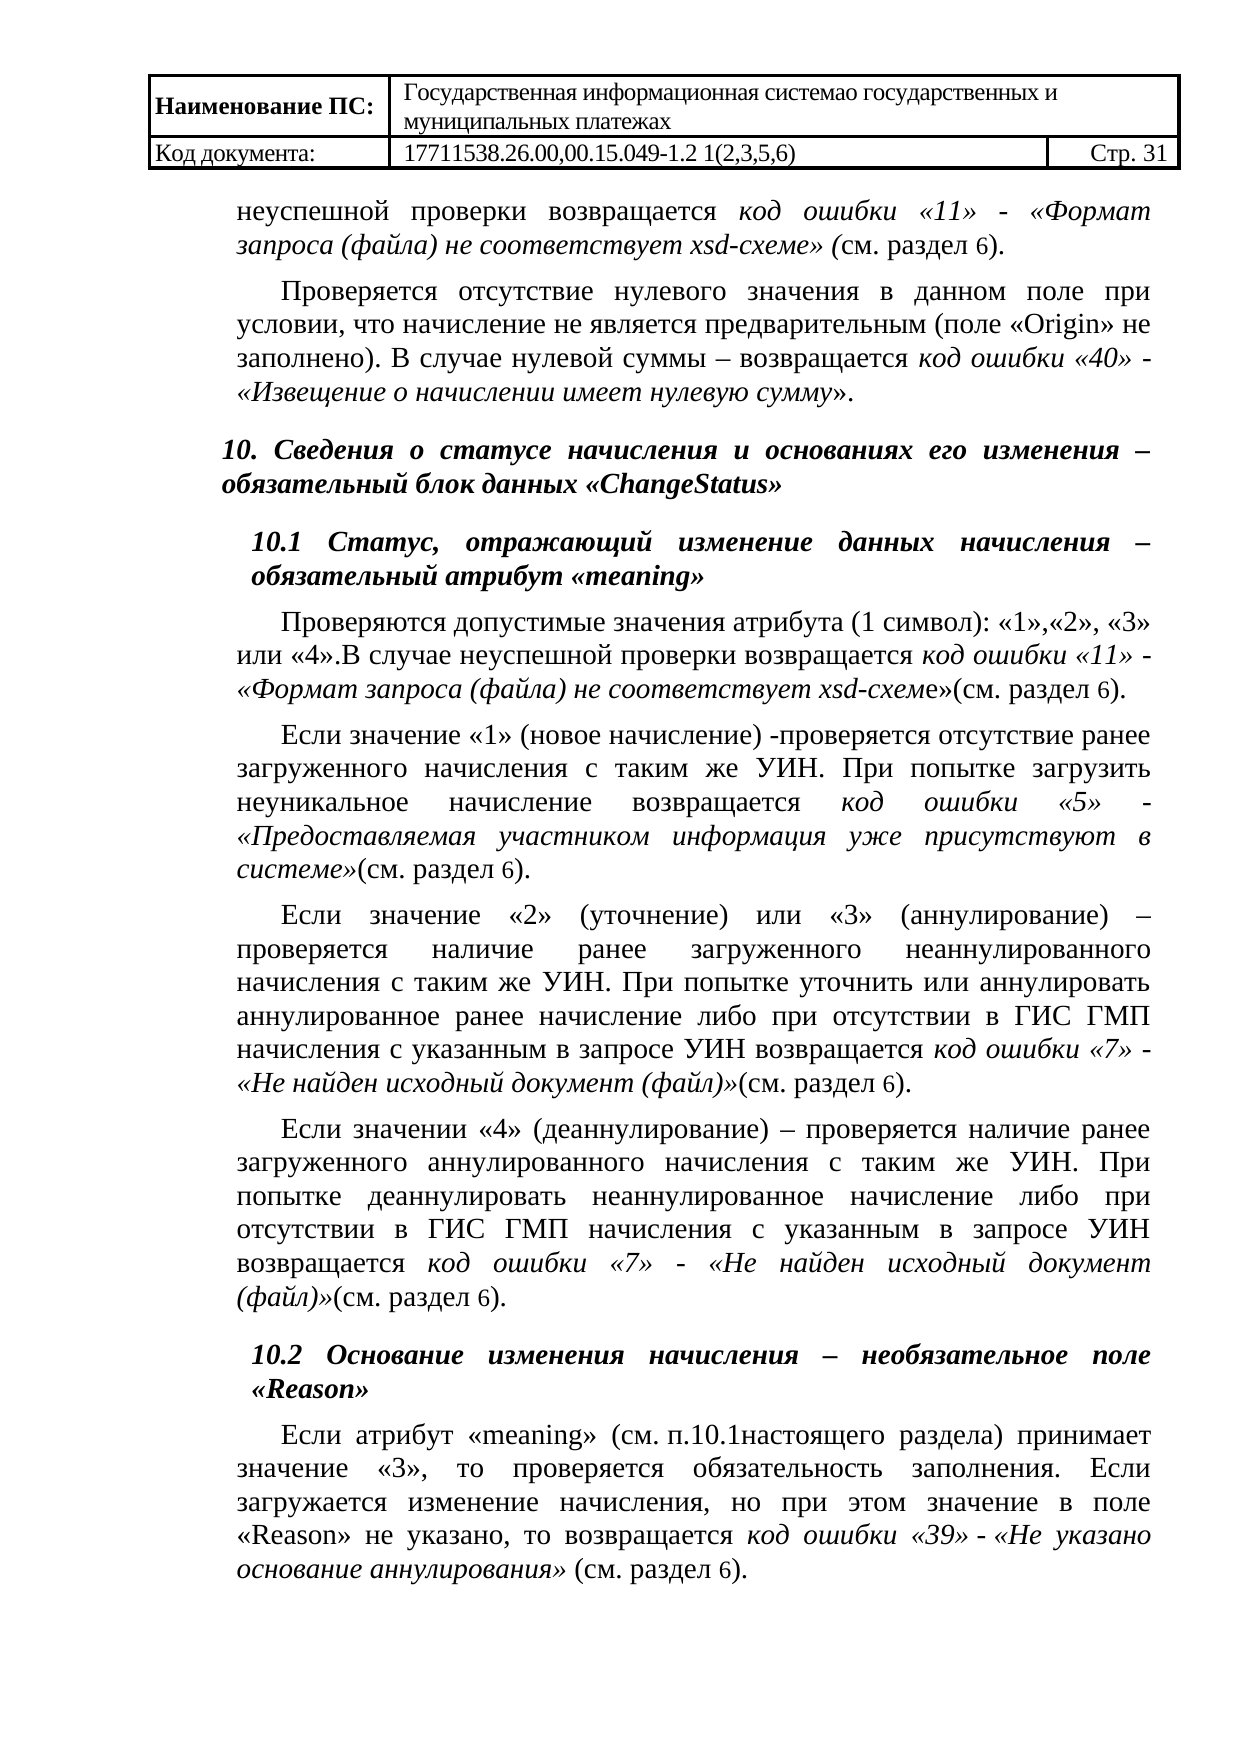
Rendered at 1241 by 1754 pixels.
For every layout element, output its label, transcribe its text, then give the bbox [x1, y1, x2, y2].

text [236, 193, 1152, 261]
text Если атрибут «meaning» (см. п.10.1настоящего раздела) принимает значение «3», то проверяется обязательность заполнения. Если загружается изменение начисления, но при этом значение в поле «Reason» не указано, то возвращается код ошибки «39» - «Не указано основание аннулирования» (см. раздел 6). [236, 1417, 1152, 1584]
text 10. Сведения о статусе начисления и основаниях его изменения – обязательный блок данных «ChangeStatus» [222, 432, 1152, 499]
text Если значение «2» (уточнение) или «3» (аннулирование) – проверяется наличие ранее загруженного неаннулированного начисления с таким же УИН. При попытке уточнить или аннулировать аннулированное ранее начисление либо при отсутствии в ГИС ГМП начисления с указанным в запросе УИН возвращается код ошибки «7» - «Не найден исходный документ (файл)»(см. раздел 6). [236, 897, 1152, 1098]
text Проверяются допустимые значения атрибута (1 символ): «1»,«2», «3» или «4».В случае неуспешной проверки возвращается код ошибки «11» - «Формат запроса (файла) не соответствует xsd-схеме»(см. раздел 6). [236, 604, 1152, 704]
text Проверяется отсутствие нулевого значения в данном поле при условии, что начисление не является предварительным (поле «Origin» не заполнено). В случае нулевой суммы – возвращается код ошибки «40» - «Извещение о начислении имеет нулевую сумму». [236, 273, 1152, 407]
text Если значение «1» (новое начисление) -проверяется отсутствие ранее загруженного начисления с таким же УИН. При попытке загрузить неуникальное начисление возвращается код ошибки «5» - «Предоставляемая участником информация уже присутствуют в системе»(см. раздел 6). [236, 717, 1152, 885]
text 10.1 Статус, отражающий изменение данных начисления – обязательный атрибут «meaning» [251, 524, 1152, 591]
text Если значении «4» (деаннулирование) – проверяется наличие ранее загруженного аннулированного начисления с таким же УИН. При попытке деаннулировать неаннулированное начисление либо при отсутствии в ГИС ГМП начисления с указанным в запросе УИН возвращается код ошибки «7» - «Не найден исходный документ (файл)»(см. раздел 6). [236, 1111, 1152, 1312]
text 10.2 Основание изменения начисления – необязательное поле «Reason» [251, 1337, 1152, 1404]
